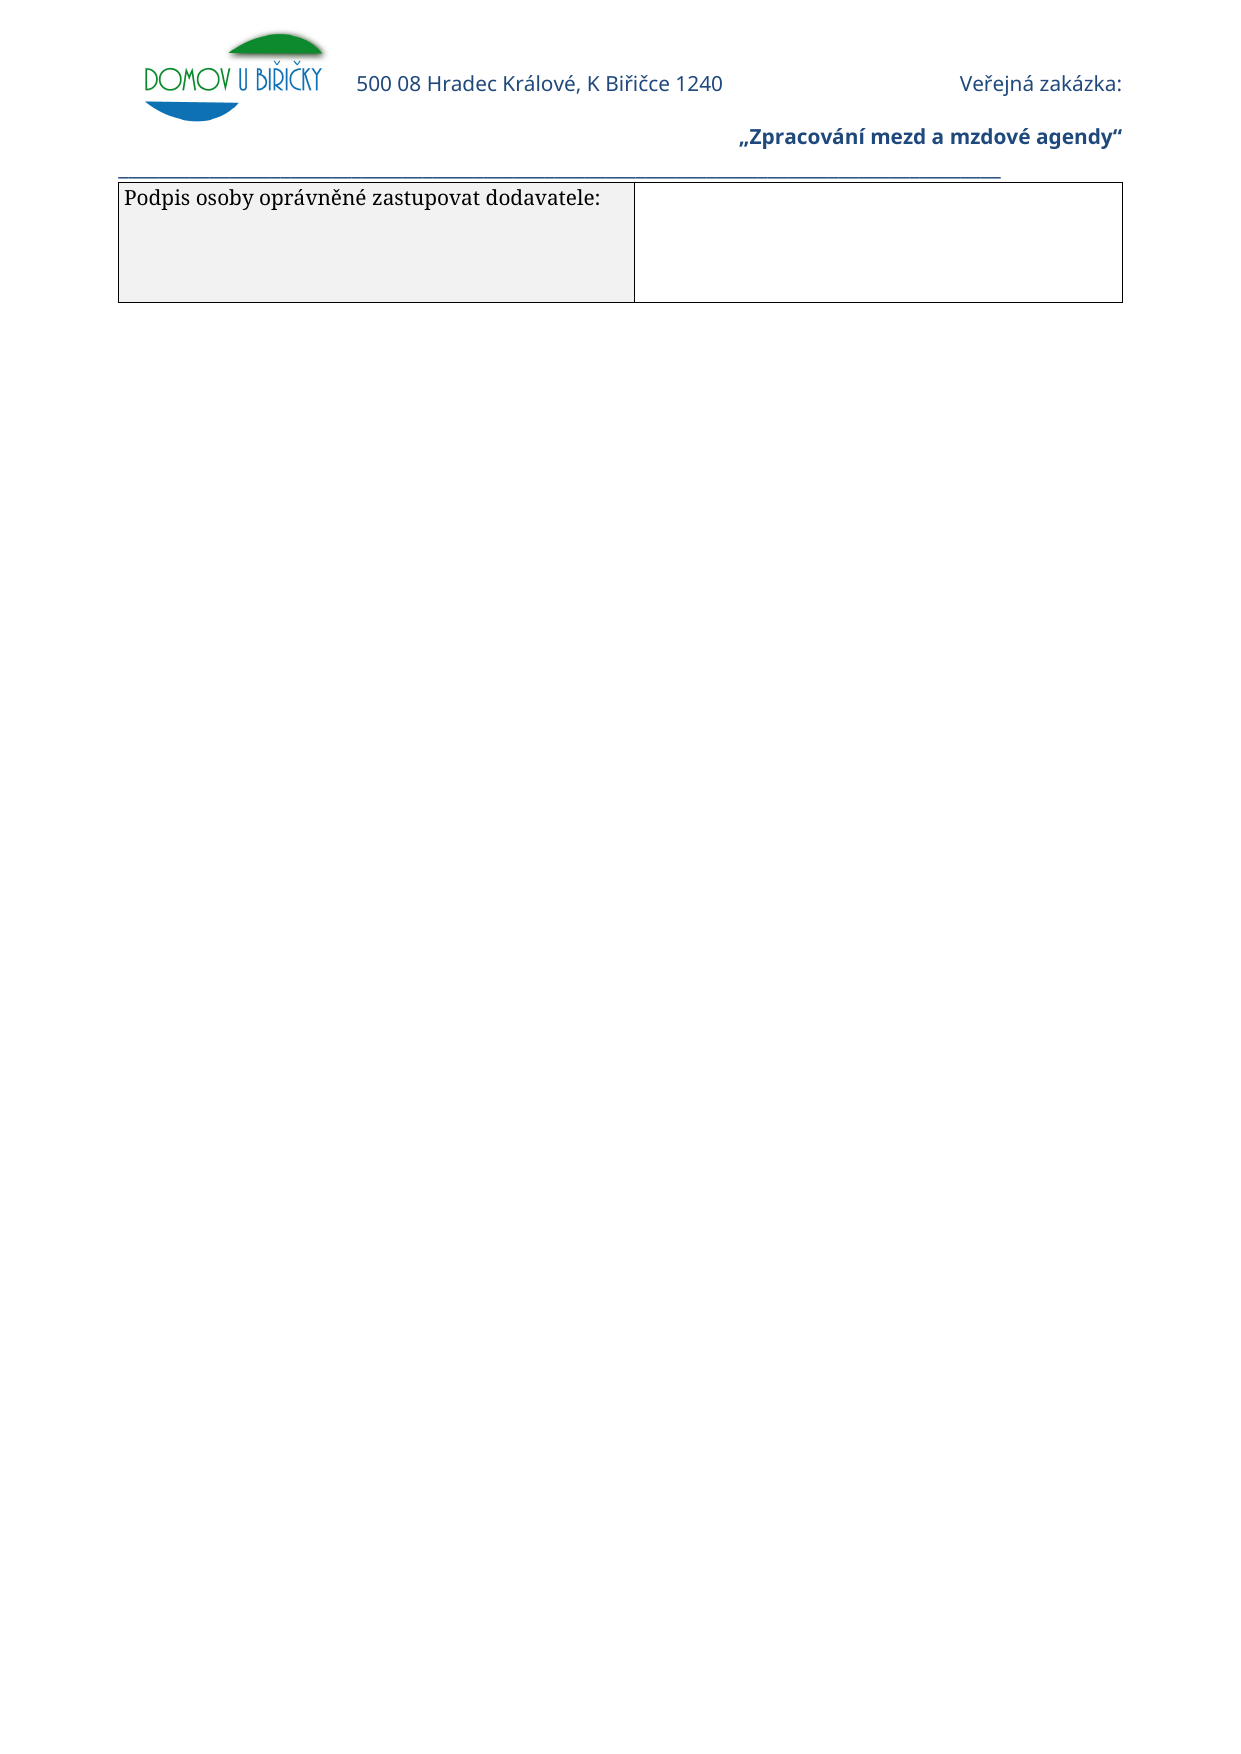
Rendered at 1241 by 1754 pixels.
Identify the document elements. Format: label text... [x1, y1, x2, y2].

table_cell Podpis osoby oprávněné zastupovat dodavatele: [119, 183, 634, 302]
picture [109, 16, 358, 140]
table_cell [635, 183, 1122, 302]
